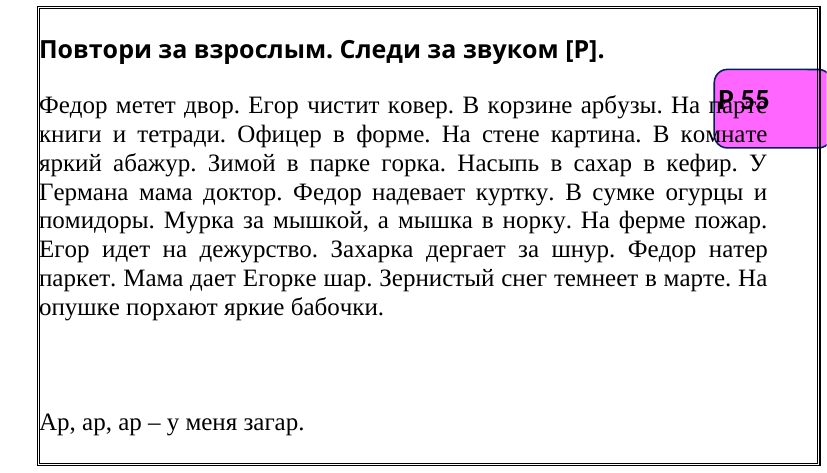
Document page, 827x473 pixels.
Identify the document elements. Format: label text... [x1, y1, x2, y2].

text Ар, ар, ар – у меня загар. [40, 407, 805, 435]
text Федор метет двор. Егор чистит ковер. В корзине арбузы. На парте книги и тетради. Офицер в форме. На стене картина. В комнате яркий абажур. Зимой в парке горка. Насыпь в сахар в кефир. У Германа мама доктор. Федор надевает куртку. В сумке огурцы и помидоры. Мурка за мышкой, а мышка в норку. На ферме пожар. Егор идет на дежурство. Захарка дергает за шнур. Федор натер паркет. Мама дает Егорке шар. Зернистый снег темнеет в марте. На опушке порхают яркие бабочки. [40, 90, 768, 320]
